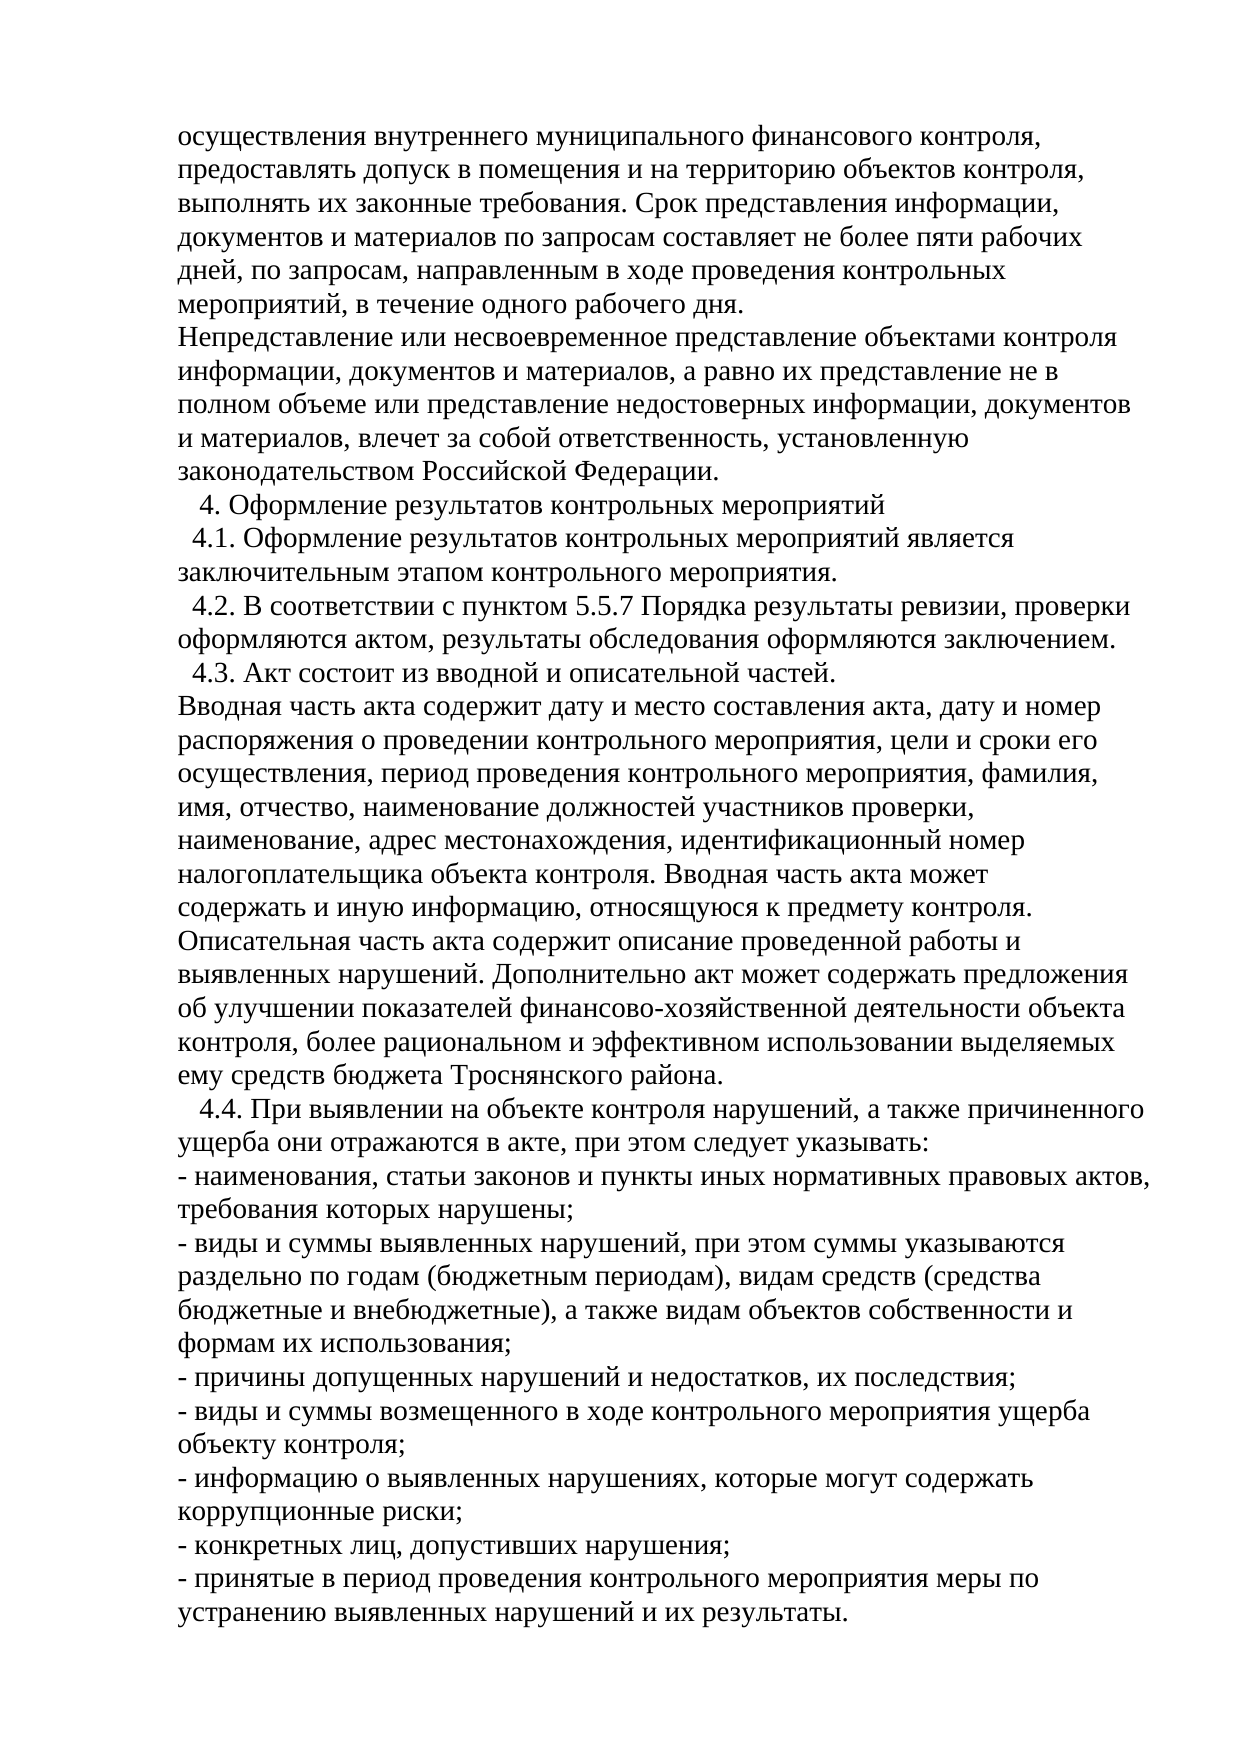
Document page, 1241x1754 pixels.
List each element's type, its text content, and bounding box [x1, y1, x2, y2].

text 4.4. При выявлении на объекте контроля нарушений, а также причиненного ущерба они отражаются в акте, при этом следует указывать: [177, 1091, 1152, 1158]
text 4.2. В соответствии с пунктом 5.5.7 Порядка результаты ревизии, проверки [177, 588, 1152, 621]
text - виды и суммы выявленных нарушений, при этом суммы указываются раздельно по годам (бюджетным периодам), видам средств (средства бюджетные и внебюджетные), а также видам объектов собственности и формам их использования; [177, 1225, 1152, 1359]
text - информацию о выявленных нарушениях, которые могут содержать коррупционные риски; [177, 1460, 1152, 1527]
text 4. Оформление результатов контрольных мероприятий [177, 487, 1152, 521]
text 4.3. Акт состоит из вводной и описательной частей. [177, 655, 1152, 688]
text требования которых нарушены; [177, 1191, 1152, 1225]
text Непредставление или несвоевременное представление объектами контроля информации, документов и материалов, а равно их представление не в полном объеме или представление недостоверных информации, документов и материалов, влечет за собой ответственность, установленную законодательством Российской Федерации. [177, 319, 1152, 487]
text - конкретных лиц, допустивших нарушения; [177, 1527, 1152, 1560]
text - наименования, статьи законов и пункты иных нормативных правовых актов, [177, 1158, 1152, 1191]
text - виды и суммы возмещенного в ходе контрольного мероприятия ущерба объекту контроля; [177, 1393, 1152, 1460]
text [177, 118, 1152, 319]
text - принятые в период проведения контрольного мероприятия меры по устранению выявленных нарушений и их результаты. [177, 1560, 1152, 1627]
text оформляются актом, результаты обследования оформляются заключением. [177, 621, 1152, 655]
text - причины допущенных нарушений и недостатков, их последствия; [177, 1359, 1152, 1393]
text Описательная часть акта содержит описание проведенной работы и выявленных нарушений. Дополнительно акт может содержать предложения об улучшении показателей финансово-хозяйственной деятельности объекта контроля, более рациональном и эффективном использовании выделяемых ему средств бюджета Троснянского района. [177, 923, 1152, 1091]
text Вводная часть акта содержит дату и место составления акта, дату и номер распоряжения о проведении контрольного мероприятия, цели и сроки его осуществления, период проведения контрольного мероприятия, фамилия, имя, отчество, наименование должностей участников проверки, наименование, адрес местонахождения, идентификационный номер налогоплательщика объекта контроля. Вводная часть акта может содержать и иную информацию, относящуюся к предмету контроля. [177, 688, 1152, 923]
text 4.1. Оформление результатов контрольных мероприятий является заключительным этапом контрольного мероприятия. [177, 521, 1152, 588]
